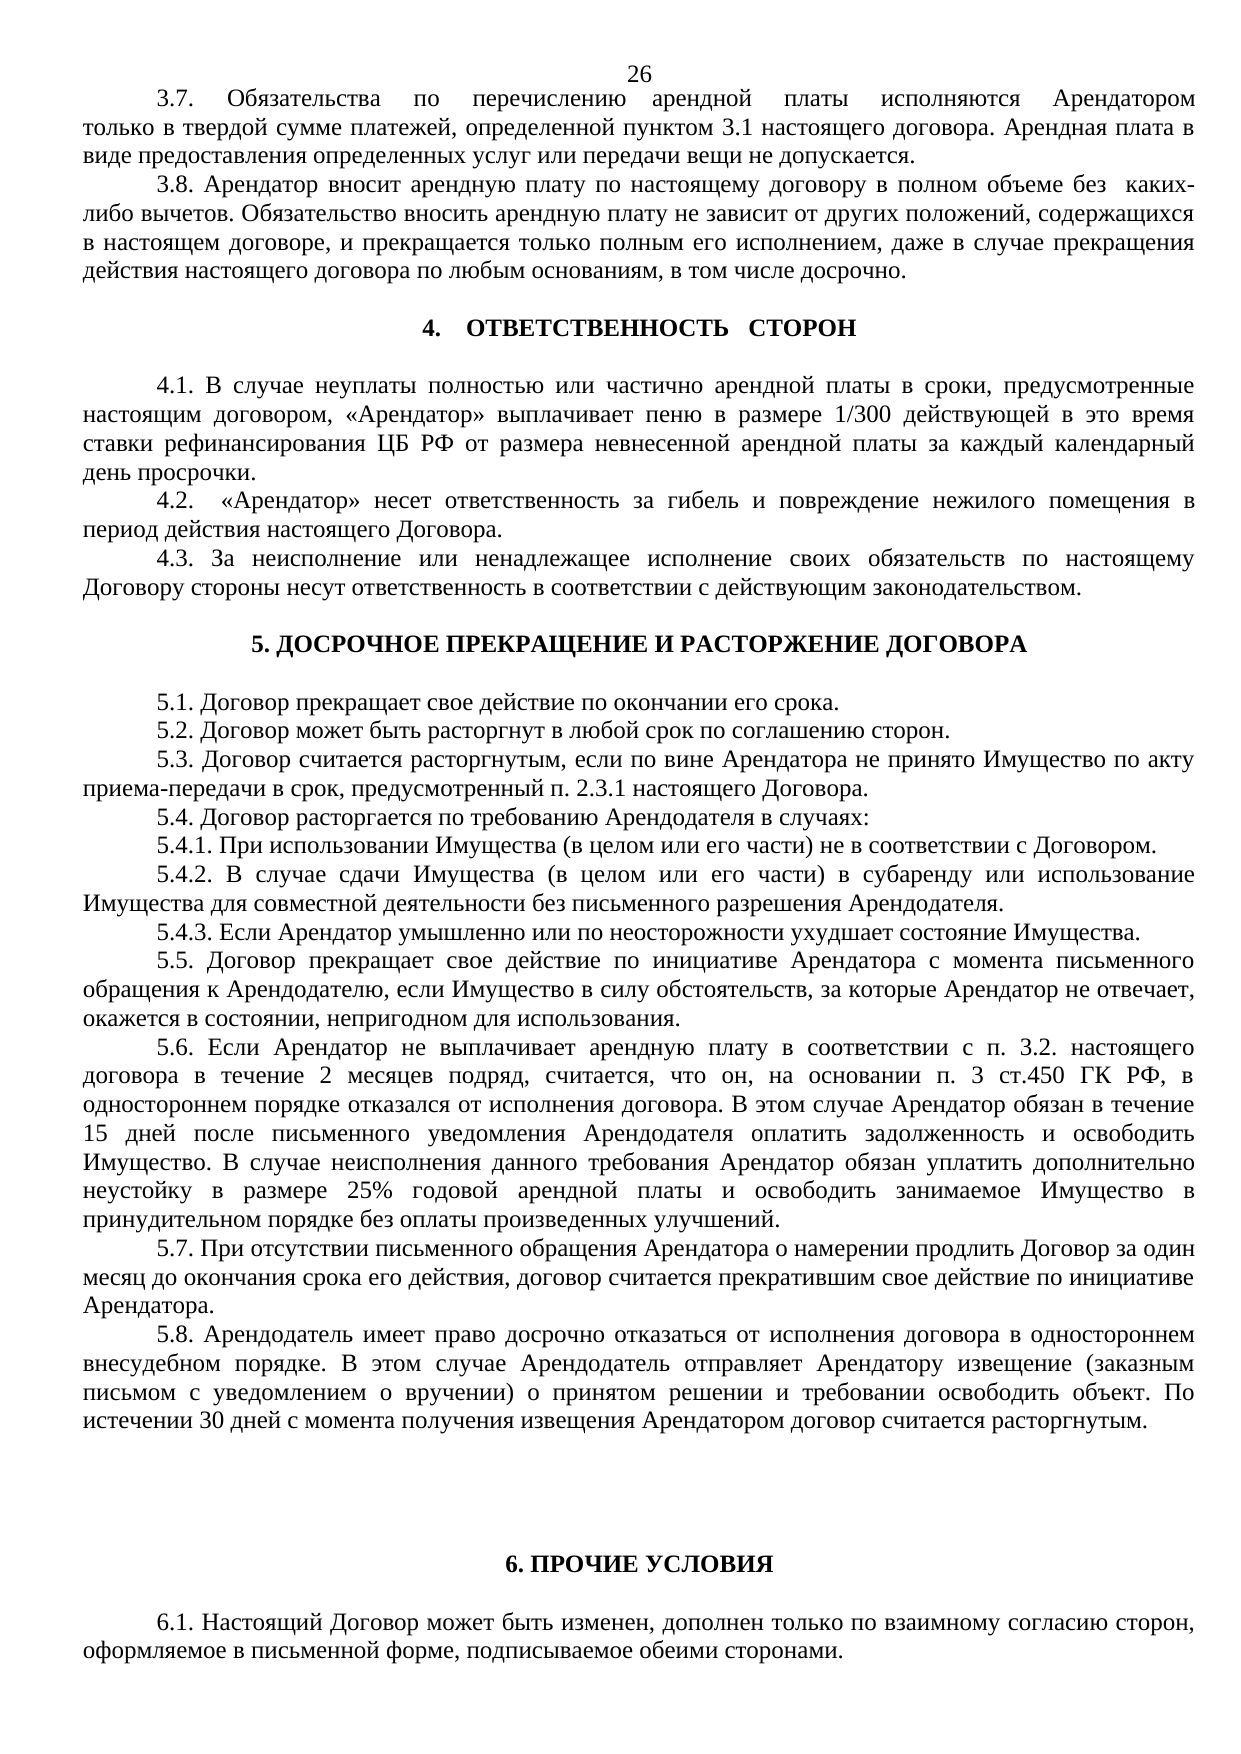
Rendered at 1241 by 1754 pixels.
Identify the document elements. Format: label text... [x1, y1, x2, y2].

text 5.1. Договор прекращает свое действие по окончании его срока. [83, 687, 1196, 716]
text 3.8. Арендатор вносит арендную плату по настоящему договору в полном объеме без каких-либо вычетов. Обязательство вносить арендную плату не зависит от других положений, содержащихся в настоящем договоре, и прекращается только полным его исполнением, даже в случае прекращения действия настоящего договора по любым основаниям, в том числе досрочно. [83, 169, 1196, 284]
text 6. ПРОЧИЕ УСЛОВИЯ [83, 1549, 1196, 1578]
text 5.4.2. В случае сдачи Имущества (в целом или его части) в субаренду или использование Имущества для совместной деятельности без письменного разрешения Арендодателя. [83, 859, 1196, 917]
text 5.4. Договор расторгается по требованию Арендодателя в случаях: [83, 802, 1196, 831]
text 6.1. Настоящий Договор может быть изменен, дополнен только по взаимному согласию сторон, оформляемое в письменной форме, подписываемое обеими сторонами. [83, 1607, 1196, 1664]
text 5.7. При отсутствии письменного обращения Арендатора о намерении продлить Договор за один месяц до окончания срока его действия, договор считается прекратившим свое действие по инициативе Арендатора. [83, 1233, 1196, 1319]
text 5.3. Договор считается расторгнутым, если по вине Арендатора не принято Имущество по акту приема-передачи в срок, предусмотренный п. 2.3.1 настоящего Договора. [83, 744, 1196, 802]
text 5.4.3. Если Арендатор умышленно или по неосторожности ухудшает состояние Имущества. [83, 917, 1196, 946]
text 5.8. Арендодатель имеет право досрочно отказаться от исполнения договора в одностороннем внесудебном порядке. В этом случае Арендодатель отправляет Арендатору извещение (заказным письмом с уведомлением о вручении) о принятом решении и требовании освободить объект. По истечении 30 дней с момента получения извещения Арендатором договор считается расторгнутым. [83, 1319, 1196, 1434]
text 4.1. В случае неуплаты полностью или частично арендной платы в сроки, предусмотренные настоящим договором, «Арендатор» выплачивает пеню в размере 1/300 действующей в это время ставки рефинансирования ЦБ РФ от размера невнесенной арендной платы за каждый календарный день просрочки. [83, 371, 1196, 486]
text 5. ДОСРОЧНОЕ ПРЕКРАЩЕНИЕ И РАСТОРЖЕНИЕ ДОГОВОРА [83, 629, 1196, 658]
text 4.2. «Арендатор» несет ответственность за гибель и повреждение нежилого помещения в период действия настоящего Договора. [83, 486, 1196, 543]
text 4. ОТВЕТСТВЕННОСТЬ СТОРОН [83, 313, 1196, 342]
text 5.2. Договор может быть расторгнут в любой срок по соглашению сторон. [83, 716, 1196, 744]
text 5.6. Если Арендатор не выплачивает арендную плату в соответствии с п. 3.2. настоящего договора в течение 2 месяцев подряд, считается, что он, на основании п. 3 ст.450 ГК РФ, в одностороннем порядке отказался от исполнения договора. В этом случае Арендатор обязан в течение 15 дней после письменного уведомления Арендодателя оплатить задолженность и освободить Имущество. В случае неисполнения данного требования Арендатор обязан уплатить дополнительно неустойку в размере 25% годовой арендной платы и освободить занимаемое Имущество в принудительном порядке без оплаты произведенных улучшений. [83, 1032, 1196, 1233]
text 4.3. За неисполнение или ненадлежащее исполнение своих обязательств по настоящему Договору стороны несут ответственность в соответствии с действующим законодательством. [83, 543, 1196, 601]
text 3.7. Обязательства по перечислению арендной платы исполняются Арендатором только в твердой сумме платежей, определенной пунктом 3.1 настоящего договора. Арендная плата в виде предоставления определенных услуг или передачи вещи не допускается. [83, 83, 1196, 169]
text 5.5. Договор прекращает свое действие по инициативе Арендатора с момента письменного обращения к Арендодателю, если Имущество в силу обстоятельств, за которые Арендатор не отвечает, окажется в состоянии, непригодном для использования. [83, 946, 1196, 1032]
text 5.4.1. При использовании Имущества (в целом или его части) не в соответствии с Договором. [83, 831, 1196, 859]
